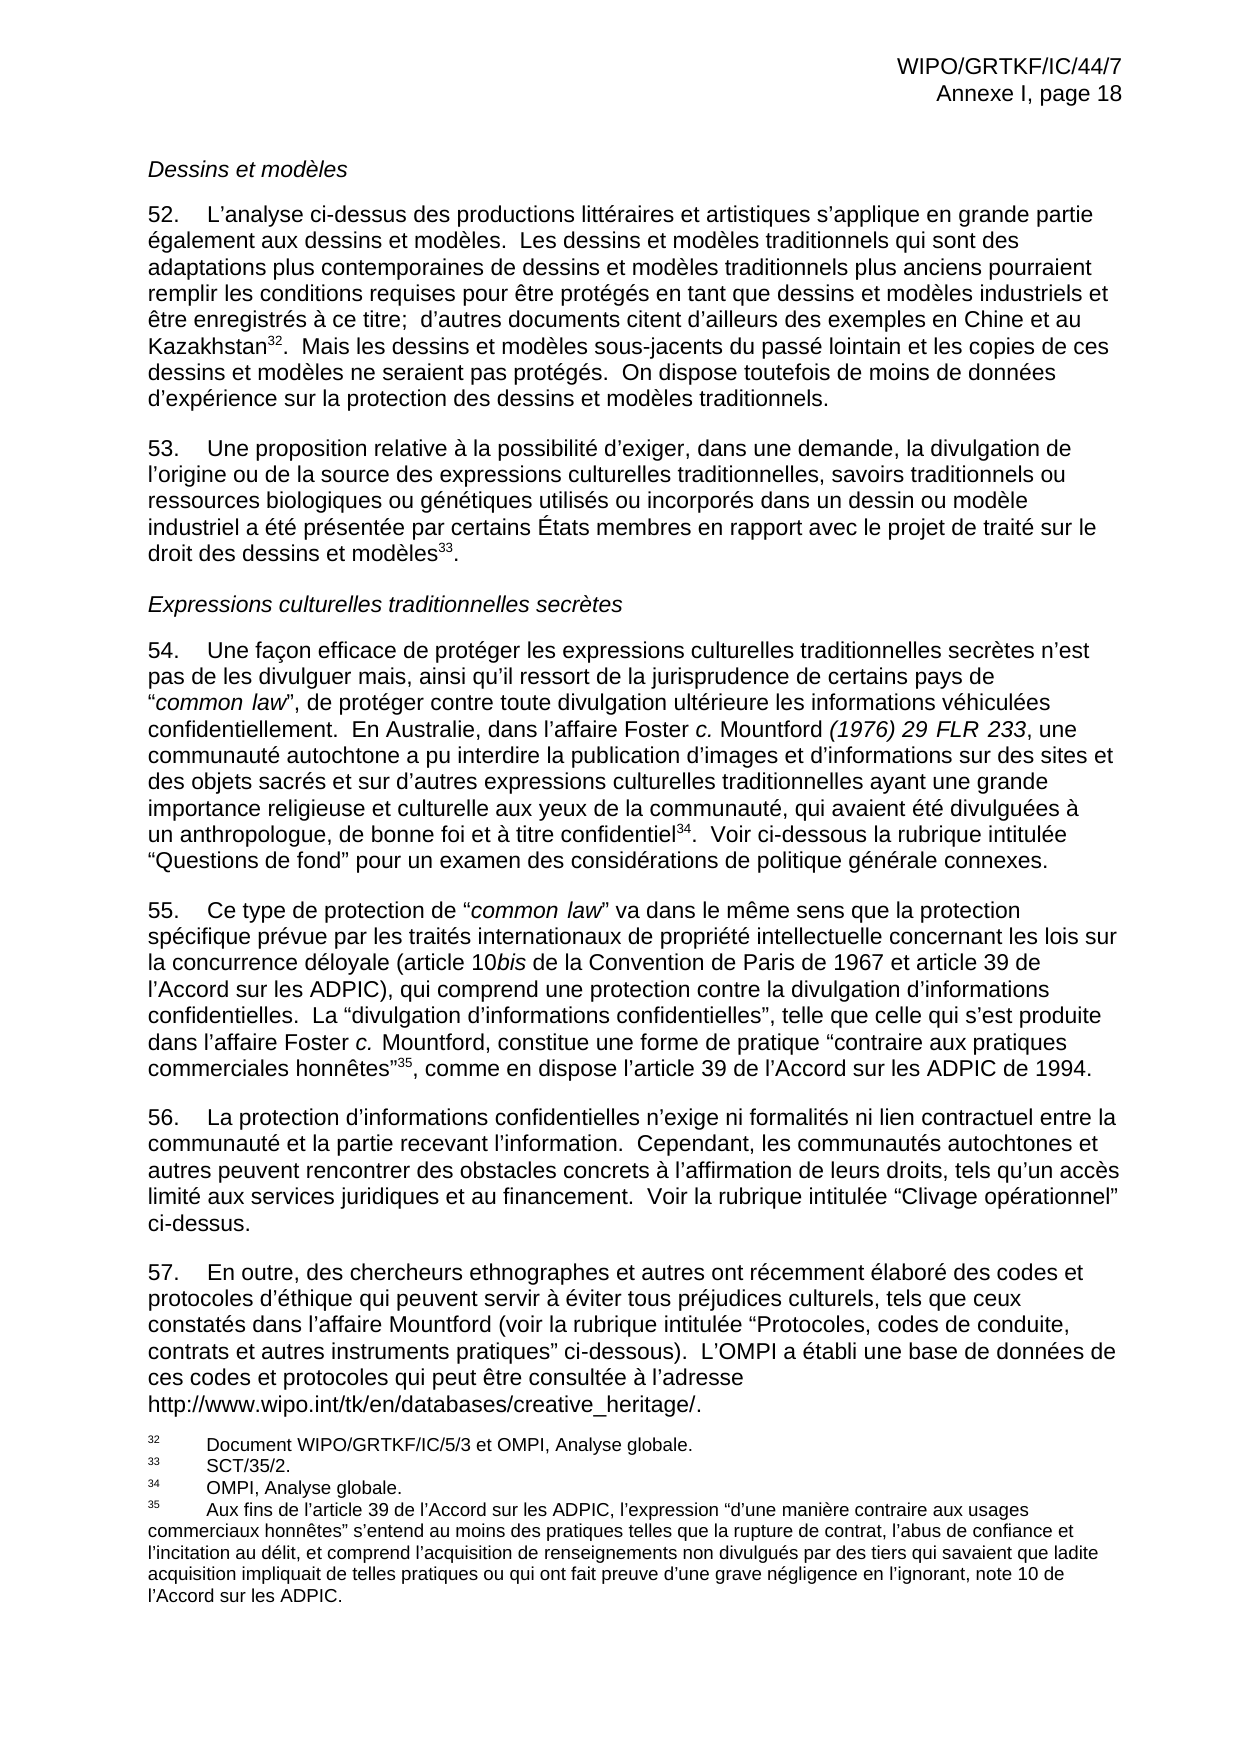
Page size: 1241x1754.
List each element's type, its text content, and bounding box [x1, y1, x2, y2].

subtitle Expressions culturelles traditionnelles secrètes [148, 591, 1122, 618]
text L’analyse ci-dessus des productions littéraires et artistiques s’applique en grande partie également aux dessins et modèles. Les dessins et modèles traditionnels qui sont des adaptations plus contemporaines de dessins et modèles traditionnels plus anciens pourraient remplir les conditions requises pour être protégés en tant que dessins et modèles industriels et être enregistrés à ce titre; d’autres documents citent d’ailleurs des exemples en Chine et au Kazakhstan. Mais les dessins et modèles sous-jacents du passé lointain et les copies de ces dessins et modèles ne seraient pas protégés. On dispose toutefois de moins de données d’expérience sur la protection des dessins et modèles traditionnels. [148, 201, 1122, 412]
text Une façon efficace de protéger les expressions culturelles traditionnelles secrètes n’est pas de les divulguer mais, ainsi qu’il ressort de la jurisprudence de certains pays de “common law”, de protéger contre toute divulgation ultérieure les informations véhiculées confidentiellement. En Australie, dans l’affaire Foster c. Mountford (1976) 29 FLR 233, une communauté autochtone a pu interdire la publication d’images et d’informations sur des sites et des objets sacrés et sur d’autres expressions culturelles traditionnelles ayant une grande importance religieuse et culturelle aux yeux de la communauté, qui avaient été divulguées à un anthropologue, de bonne foi et à titre confidentiel. Voir ci-dessous la rubrique intitulée “Questions de fond” pour un examen des considérations de politique générale connexes. [148, 637, 1122, 874]
subtitle Dessins et modèles [148, 156, 1122, 182]
text Ce type de protection de “common law” va dans le même sens que la protection spécifique prévue par les traités internationaux de propriété intellectuelle concernant les lois sur la concurrence déloyale (article 10bis de la Convention de Paris de 1967 et article 39 de l’Accord sur les ADPIC), qui comprend une protection contre la divulgation d’informations confidentielles. La “divulgation d’informations confidentielles”, telle que celle qui s’est produite dans l’affaire Foster c. Mountford, constitue une forme de pratique “contraire aux pratiques commerciales honnêtes”, comme en dispose l’article 39 de l’Accord sur les ADPIC de 1994. [148, 897, 1122, 1081]
text Une proposition relative à la possibilité d’exiger, dans une demande, la divulgation de l’origine ou de la source des expressions culturelles traditionnelles, savoirs traditionnels ou ressources biologiques ou génétiques utilisés ou incorporés dans un dessin ou modèle industriel a été présentée par certains États membres en rapport avec le projet de traité sur le droit des dessins et modèles. [148, 435, 1122, 566]
text La protection d’informations confidentielles n’exige ni formalités ni lien contractuel entre la communauté et la partie recevant l’information. Cependant, les communautés autochtones et autres peuvent rencontrer des obstacles concrets à l’affirmation de leurs droits, tels qu’un accès limité aux services juridiques et au financement. Voir la rubrique intitulée “Clivage opérationnel” ci-dessus. [148, 1104, 1122, 1236]
text En outre, des chercheurs ethnographes et autres ont récemment élaboré des codes et protocoles d’éthique qui peuvent servir à éviter tous préjudices culturels, tels que ceux constatés dans l’affaire Mountford (voir la rubrique intitulée “Protocoles, codes de conduite, contrats et autres instruments pratiques” ci-dessous). L’OMPI a établi une base de données de ces codes et protocoles qui peut être consultée à l’adresse http://www.wipo.int/tk/en/databases/creative_heritage/. [148, 1259, 1122, 1417]
